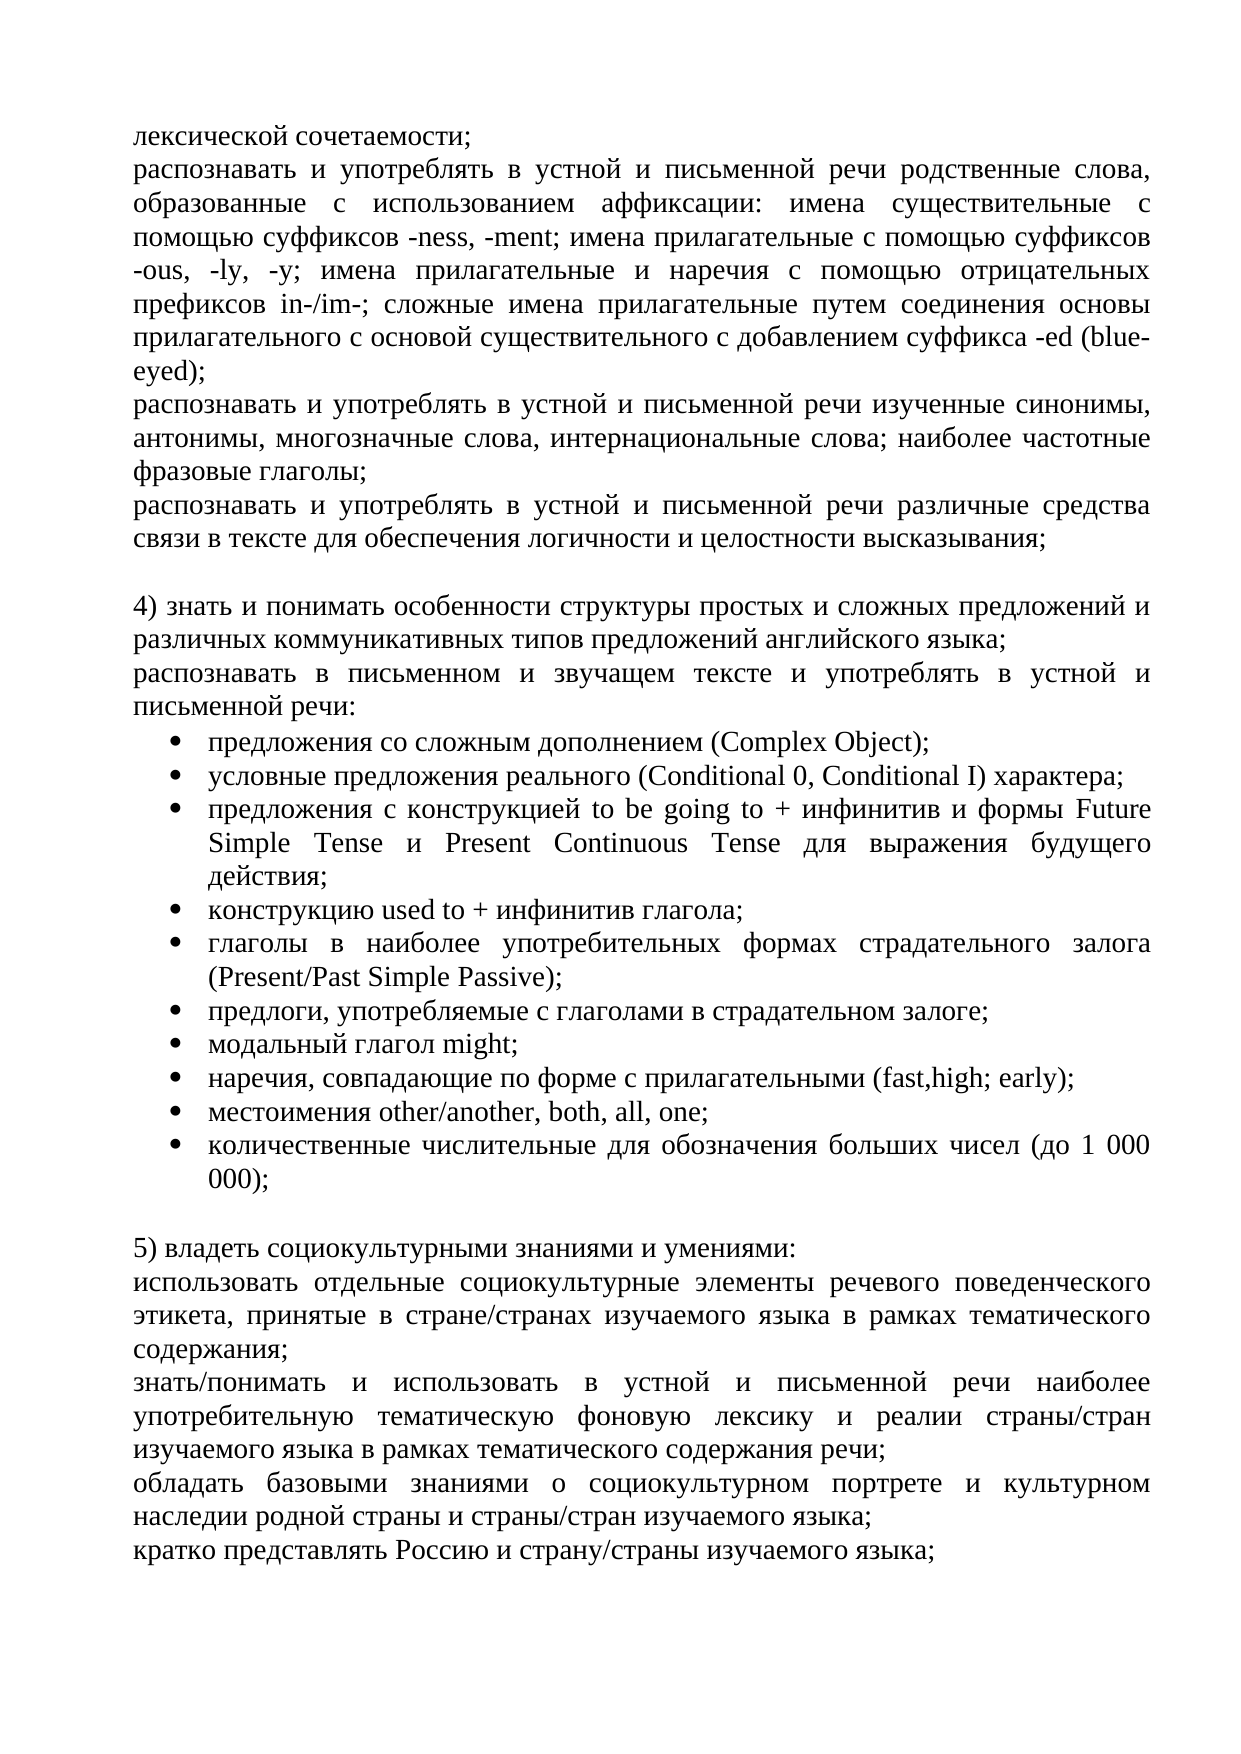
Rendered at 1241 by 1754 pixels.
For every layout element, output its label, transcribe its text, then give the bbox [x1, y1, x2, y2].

text кратко представлять Россию и страну/страны изучаемого языка; [133, 1532, 1152, 1566]
list наречия, совпадающие по форме с прилагательными (fast,high; early); [170, 1060, 1152, 1094]
text распознавать в письменном и звучащем тексте и употреблять в устной и письменной речи: [133, 655, 1152, 722]
list конструкцию used to + инфинитив глагола; [170, 892, 1152, 926]
list предлоги, употребляемые с глаголами в страдательном залоге; [170, 993, 1152, 1026]
text распознавать и употреблять в устной и письменной речи различные средства связи в тексте для обеспечения логичности и целостности высказывания; [133, 487, 1152, 554]
text знать/понимать и использовать в устной и письменной речи наиболее употребительную тематическую фоновую лексику и реалии страны/стран изучаемого языка в рамках тематического содержания речи; [133, 1364, 1152, 1465]
list модальный глагол might; [170, 1026, 1152, 1060]
text 5) владеть социокультурными знаниями и умениями: [133, 1230, 1152, 1264]
list предложения со сложным дополнением (Complex Object); [170, 724, 1152, 758]
text лексической сочетаемости; [133, 118, 1152, 152]
list предложения с конструкцией to be going to + инфинитив и формы Future Simple Tense и Present Continuous Tense для выражения будущего действия; [170, 791, 1152, 892]
text распознавать и употреблять в устной и письменной речи изученные синонимы, антонимы, многозначные слова, интернациональные слова; наиболее частотные фразовые глаголы; [133, 386, 1152, 487]
text обладать базовыми знаниями о социокультурном портрете и культурном наследии родной страны и страны/стран изучаемого языка; [133, 1465, 1152, 1532]
list условные предложения реального (Conditional 0, Conditional I) характера; [170, 758, 1152, 791]
text 4) знать и понимать особенности структуры простых и сложных предложений и различных коммуникативных типов предложений английского языка; [133, 588, 1152, 655]
text распознавать и употреблять в устной и письменной речи родственные слова, образованные с использованием аффиксации: имена существительные с помощью суффиксов -ness, -ment; имена прилагательные с помощью суффиксов -ous, -ly, -y; имена прилагательные и наречия с помощью отрицательных префиксов in-/im-; сложные имена прилагательные путем соединения основы прилагательного с основой существительного с добавлением суффикса -ed (blue-eyed); [133, 152, 1152, 386]
list глаголы в наиболее употребительных формах страдательного залога (Present/Past Simple Passive); [170, 926, 1152, 993]
text использовать отдельные социокультурные элементы речевого поведенческого этикета, принятые в стране/странах изучаемого языка в рамках тематического содержания; [133, 1264, 1152, 1364]
list количественные числительные для обозначения больших чисел (до 1 000 000); [170, 1127, 1152, 1194]
list местоимения other/another, both, all, one; [170, 1094, 1152, 1127]
